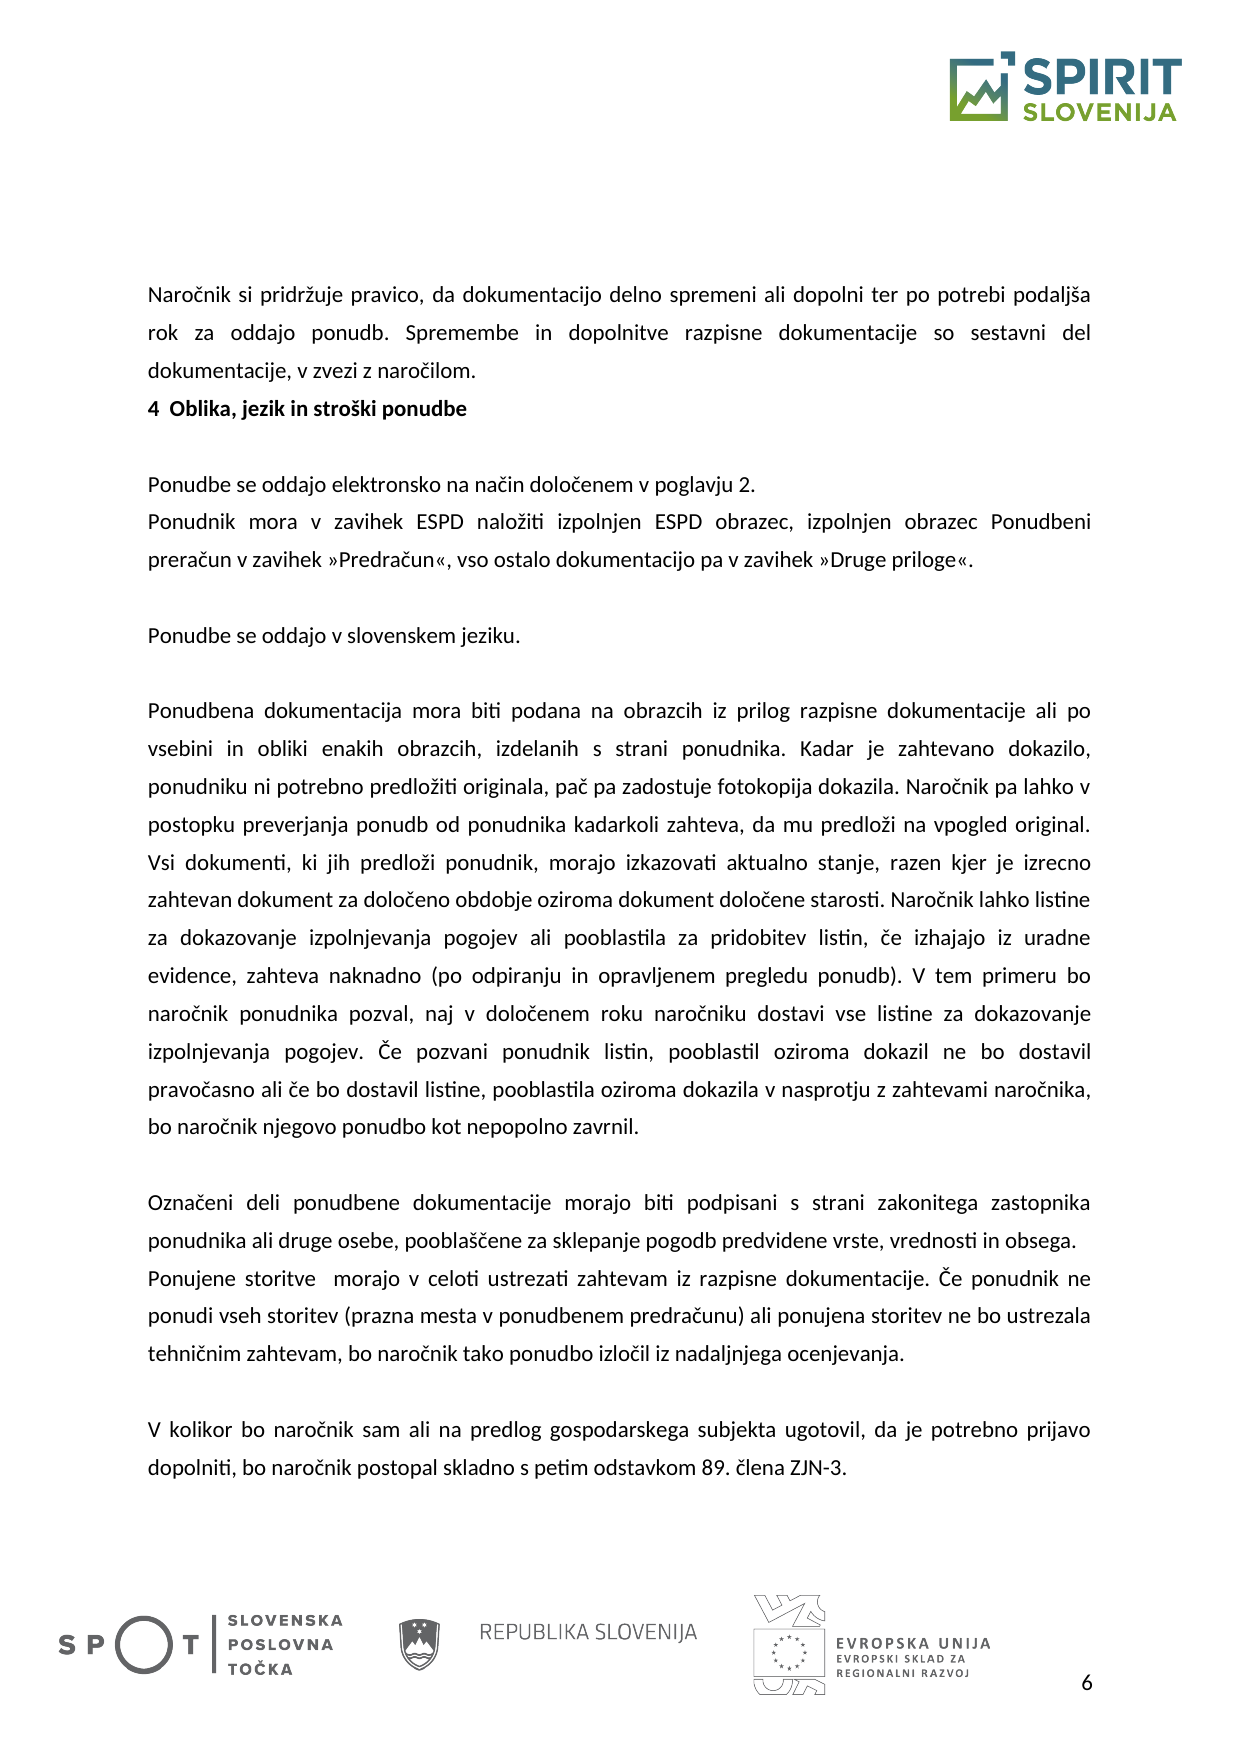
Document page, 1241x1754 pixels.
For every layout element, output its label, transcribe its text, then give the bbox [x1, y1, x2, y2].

text Označeni deli ponudbene dokumentacije morajo biti podpisani s strani zakonitega zastopnika ponudnika ali druge osebe, pooblaščene za sklepanje pogodb predvidene vrste, vrednosti in obsega. [148, 1188, 1093, 1254]
text Ponudbe se oddajo elektronsko na način določenem v poglavju 2. [148, 470, 1093, 498]
text Ponujene storitve morajo v celoti ustrezati zahtevam iz razpisne dokumentacije. Če ponudnik ne ponudi vseh storitev (prazna mesta v ponudbenem predračunu) ali ponujena storitev ne bo ustrezala tehničnim zahtevam, bo naročnik tako ponudbo izločil iz nadaljnjega ocenjevanja. [148, 1264, 1093, 1367]
picture [0, 0, 1241, 138]
text Ponudbena dokumentacija mora biti podana na obrazcih iz prilog razpisne dokumentacije ali po vsebini in obliki enakih obrazcih, izdelanih s strani ponudnika. Kadar je zahtevano dokazilo, ponudniku ni potrebno predložiti originala, pač pa zadostuje fotokopija dokazila. Naročnik pa lahko v postopku preverjanja ponudb od ponudnika kadarkoli zahteva, da mu predloži na vpogled original. Vsi dokumenti, ki jih predloži ponudnik, morajo izkazovati aktualno stanje, razen kjer je izrecno zahtevan dokument za določeno obdobje oziroma dokument določene starosti. Naročnik lahko listine za dokazovanje izpolnjevanja pogojev ali pooblastila za pridobitev listin, če izhajajo iz uradne evidence, zahteva naknadno (po odpiranju in opravljenem pregledu ponudb). V tem primeru bo naročnik ponudnika pozval, naj v določenem roku naročniku dostavi vse listine za dokazovanje izpolnjevanja pogojev. Če pozvani ponudnik listin, pooblastil oziroma dokazil ne bo dostavil pravočasno ali če bo dostavil listine, pooblastila oziroma dokazila v nasprotju z zahtevami naročnika, bo naročnik njegovo ponudbo kot nepopolno zavrnil. [148, 697, 1093, 1141]
text Ponudbe se oddajo v slovenskem jeziku. [148, 621, 1093, 649]
text Naročnik si pridržuje pravico, da dokumentacijo delno spremeni ali dopolni ter po potrebi podaljša rok za oddajo ponudb. Spremembe in dopolnitve razpisne dokumentacije so sestavni del dokumentacije, v zvezi z naročilom. [148, 281, 1093, 384]
text V kolikor bo naročnik sam ali na predlog gospodarskega subjekta ugotovil, da je potrebno prijavo dopolniti, bo naročnik postopal skladno s petim odstavkom 89. člena ZJN-3. [148, 1415, 1093, 1481]
picture [0, 1583, 1241, 1754]
text 4 Oblika, jezik in stroški ponudbe [148, 394, 1093, 422]
text Ponudnik mora v zavihek ESPD naložiti izpolnjen ESPD obrazec, izpolnjen obrazec Ponudbeni preračun v zavihek »Predračun«, vso ostalo dokumentacijo pa v zavihek »Druge priloge«. [148, 507, 1093, 573]
